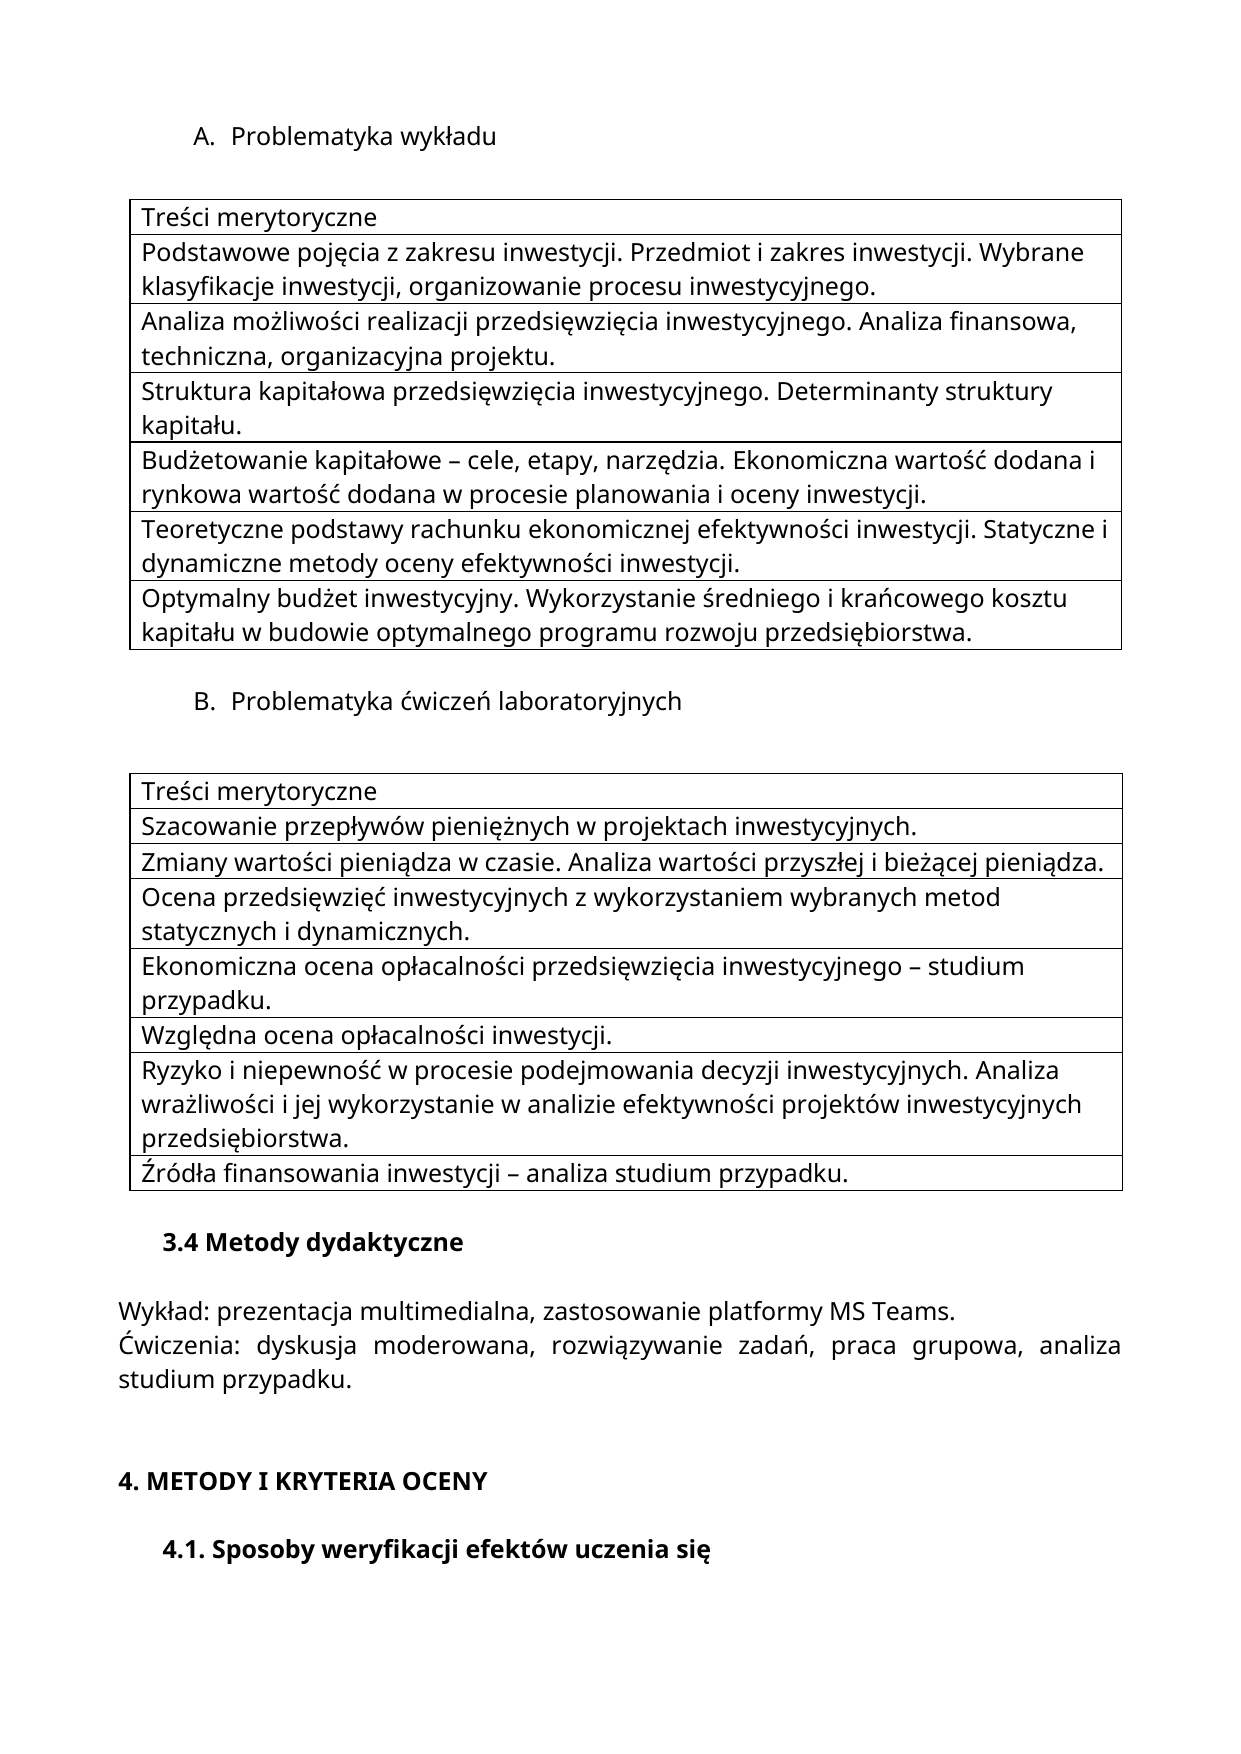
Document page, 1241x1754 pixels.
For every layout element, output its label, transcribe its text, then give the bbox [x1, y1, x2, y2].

table_cell Ekonomiczna ocena opłacalności przedsięwzięcia inwestycyjnego – studium przypadku. [131, 949, 1122, 1017]
table_cell Szacowanie przepływów pieniężnych w projektach inwestycyjnych. [131, 809, 1122, 843]
table_cell Zmiany wartości pieniądza w czasie. Analiza wartości przyszłej i bieżącej pieniądza. [131, 844, 1122, 878]
table_cell Analiza możliwości realizacji przedsięwzięcia inwestycyjnego. Analiza finansowa, techniczna, organizacyjna projektu. [131, 304, 1121, 372]
table_cell Teoretyczne podstawy rachunku ekonomicznej efektywności inwestycji. Statyczne i dynamiczne metody oceny efektywności inwestycji. [131, 512, 1121, 580]
table_cell Względna ocena opłacalności inwestycji. [131, 1018, 1122, 1052]
text Wykład: prezentacja multimedialna, zastosowanie platformy MS Teams. [118, 1293, 1122, 1327]
text Ćwiczenia: dyskusja moderowana, rozwiązywanie zadań, praca grupowa, analiza studium przypadku. [118, 1327, 1122, 1395]
table_header Treści merytoryczne [131, 200, 1121, 234]
list Problematyka ćwiczeń laboratoryjnych [193, 684, 1122, 718]
text 4.1. Sposoby weryfikacji efektów uczenia się [162, 1532, 1122, 1566]
text 4. METODY I KRYTERIA OCENY [118, 1463, 1122, 1498]
table_cell Ryzyko i niepewność w procesie podejmowania decyzji inwestycyjnych. Analiza wrażliwości i jej wykorzystanie w analizie efektywności projektów inwestycyjnych przedsiębiorstwa. [131, 1053, 1122, 1155]
table_header Treści merytoryczne [131, 774, 1122, 808]
table_cell Źródła finansowania inwestycji – analiza studium przypadku. [131, 1156, 1122, 1190]
list Problematyka wykładu [193, 118, 1122, 152]
table_cell Ocena przedsięwzięć inwestycyjnych z wykorzystaniem wybranych metod statycznych i dynamicznych. [131, 879, 1122, 947]
table_cell Optymalny budżet inwestycyjny. Wykorzystanie średniego i krańcowego kosztu kapitału w budowie optymalnego programu rozwoju przedsiębiorstwa. [131, 581, 1121, 649]
table_cell Budżetowanie kapitałowe – cele, etapy, narzędzia. Ekonomiczna wartość dodana i rynkowa wartość dodana w procesie planowania i oceny inwestycji. [131, 443, 1121, 511]
text 3.4 Metody dydaktyczne [162, 1225, 1122, 1259]
table_cell Podstawowe pojęcia z zakresu inwestycji. Przedmiot i zakres inwestycji. Wybrane klasyfikacje inwestycji, organizowanie procesu inwestycyjnego. [131, 235, 1121, 303]
table_cell Struktura kapitałowa przedsięwzięcia inwestycyjnego. Determinanty struktury kapitału. [131, 373, 1121, 441]
